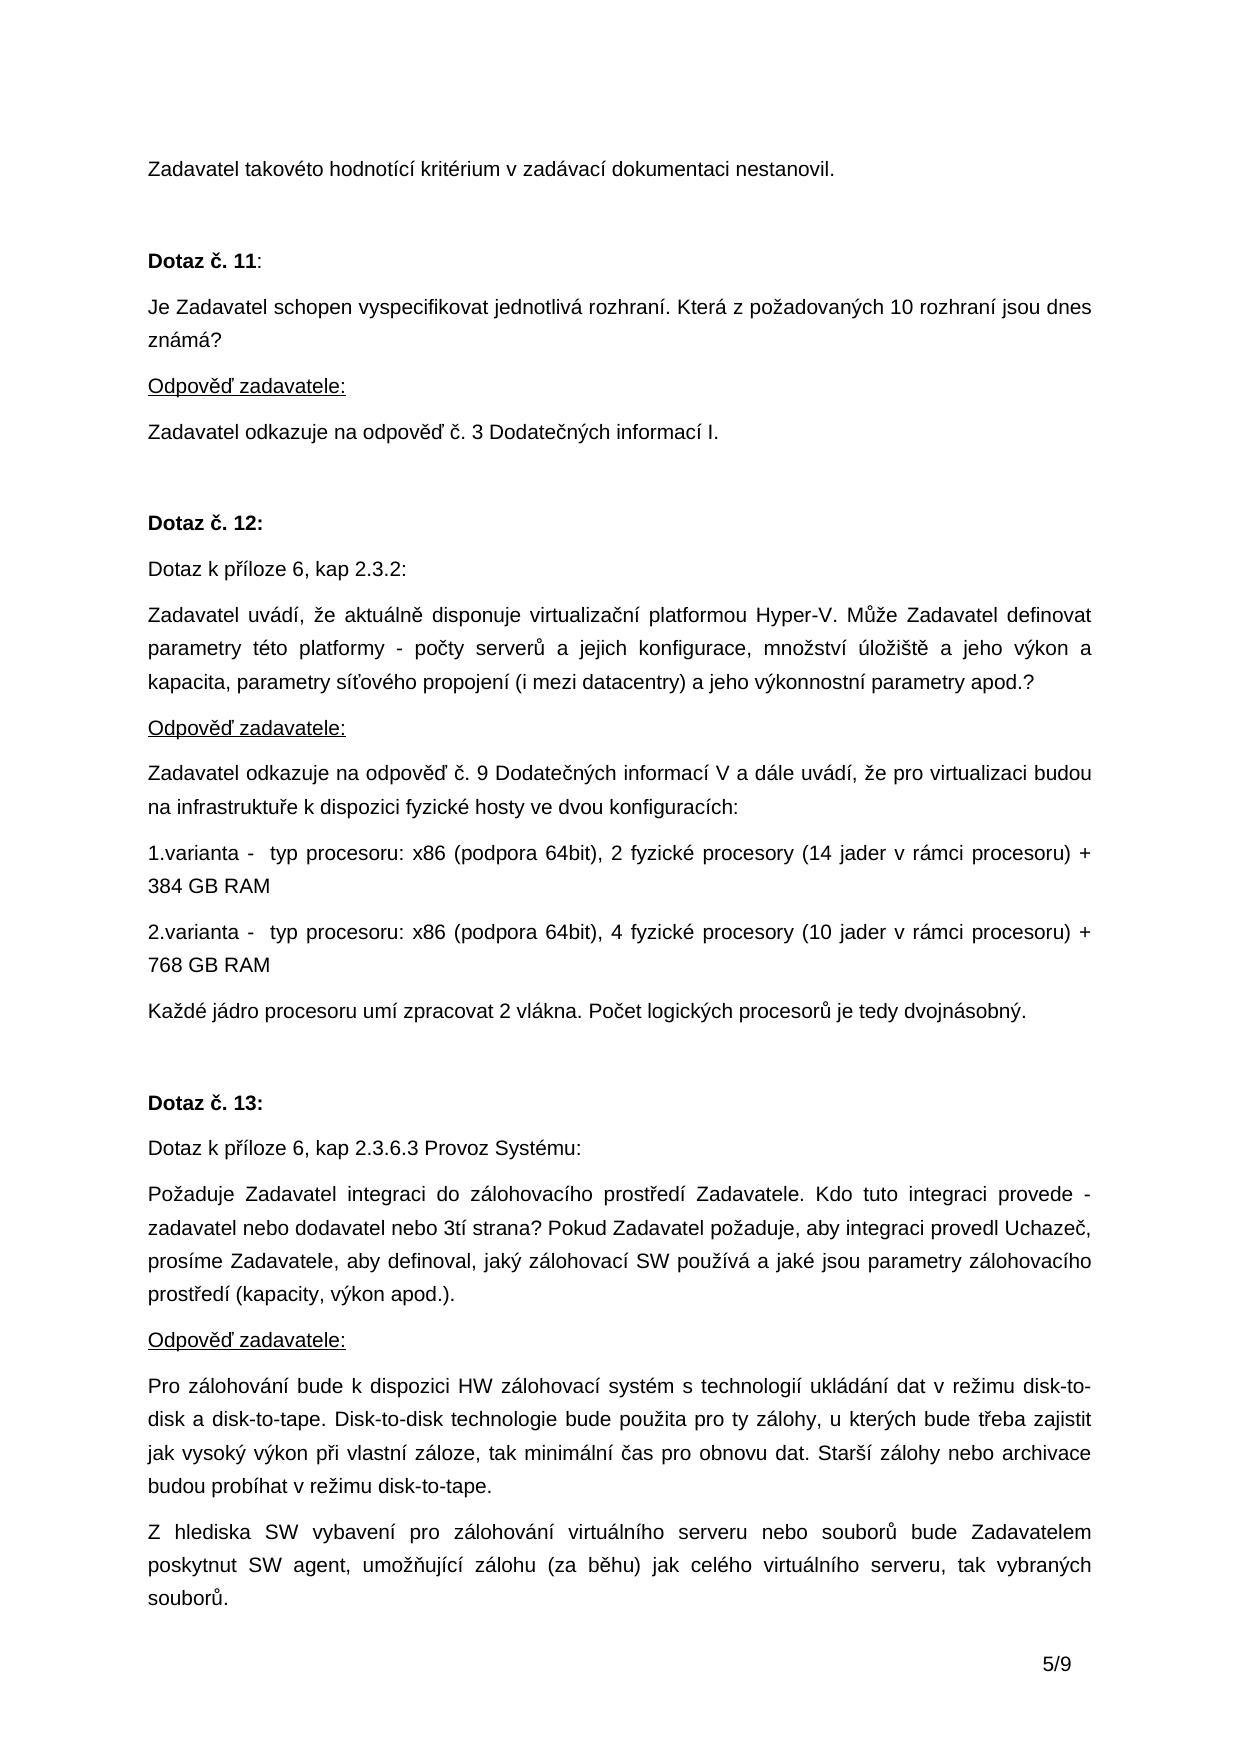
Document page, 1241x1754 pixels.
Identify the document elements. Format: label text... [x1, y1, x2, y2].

text Pro zálohování bude k dispozici HW zálohovací systém s technologií ukládání dat v režimu disk-to-disk a disk-to-tape. Disk-to-disk technologie bude použita pro ty zálohy, u kterých bude třeba zajistit jak vysoký výkon při vlastní záloze, tak minimální čas pro obnovu dat. Starší zálohy nebo archivace budou probíhat v režimu disk-to-tape. [148, 1364, 1093, 1498]
text Odpověď zadavatele: [148, 1318, 1093, 1352]
text Odpověď zadavatele: [148, 706, 1093, 739]
text Odpověď zadavatele: [148, 364, 1093, 398]
text Je Zadavatel schopen vyspecifikovat jednotlivá rozhraní. Která z požadovaných 10 rozhraní jsou dnes známá? [148, 285, 1093, 352]
text Dotaz k příloze 6, kap 2.3.2: [148, 548, 1093, 581]
text Zadavatel odkazuje na odpověď č. 9 Dodatečných informací V a dále uvádí, že pro virtualizaci budou na infrastruktuře k dispozici fyzické hosty ve dvou konfiguracích: [148, 752, 1093, 818]
text Dotaz č. : [148, 502, 1093, 535]
text 2.varianta - typ procesoru: x86 (podpora 64bit), 4 fyzické procesory (10 jader v rámci procesoru) + 768 GB RAM [148, 910, 1093, 977]
text Dotaz č. : [148, 1081, 1093, 1114]
text Z hlediska SW vybavení pro zálohování virtuálního serveru nebo souborů bude Zadavatelem poskytnut SW agent, umožňující zálohu (za běhu) jak celého virtuálního serveru, tak vybraných souborů. [148, 1510, 1093, 1610]
text Požaduje Zadavatel integraci do zálohovacího prostředí Zadavatele. Kdo tuto integraci provede - zadavatel nebo dodavatel nebo 3tí strana? Pokud Zadavatel požaduje, aby integraci provedl Uchazeč, prosíme Zadavatele, aby definoval, jaký zálohovací SW používá a jaké jsou parametry zálohovacího prostředí (kapacity, výkon apod.). [148, 1173, 1093, 1306]
text Dotaz č. : [148, 239, 1093, 273]
text Zadavatel uvádí, že aktuálně disponuje virtualizační platformou Hyper-V. Může Zadavatel definovat parametry této platformy - počty serverů a jejich konfigurace, množství úložiště a jeho výkon a kapacita, parametry síťového propojení (i mezi datacentry) a jeho výkonnostní parametry apod.? [148, 593, 1093, 693]
text Dotaz k příloze 6, kap 2.3.6.3 Provoz Systému: [148, 1127, 1093, 1160]
text Zadavatel odkazuje na odpověď č. 3 Dodatečných informací I. [148, 410, 1093, 443]
text 1.varianta - typ procesoru: x86 (podpora 64bit), 2 fyzické procesory (14 jader v rámci procesoru) + 384 GB RAM [148, 831, 1093, 898]
text Každé jádro procesoru umí zpracovat 2 vlákna. Počet logických procesorů je tedy dvojnásobný. [148, 989, 1093, 1023]
text Zadavatel takovéto hodnotící kritérium v zadávací dokumentaci nestanovil. [148, 148, 1093, 181]
